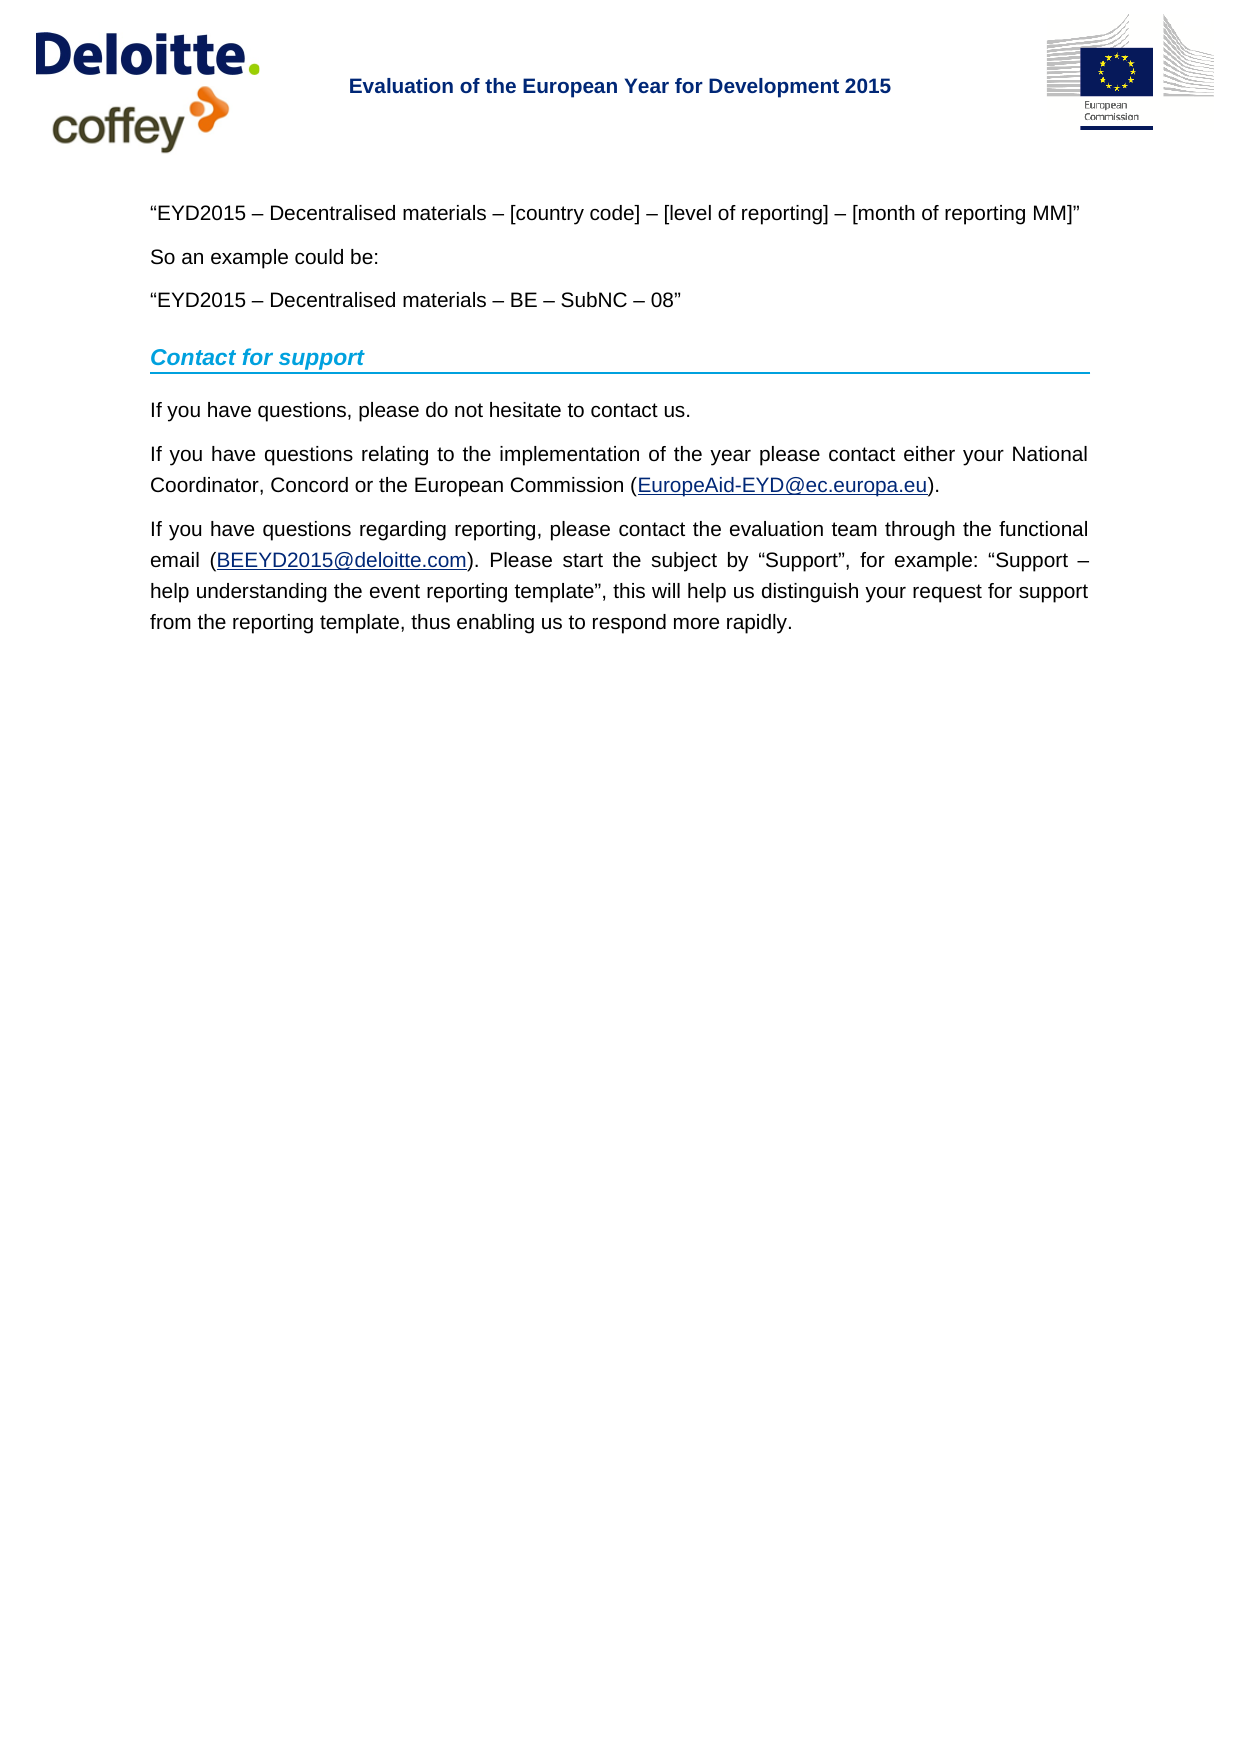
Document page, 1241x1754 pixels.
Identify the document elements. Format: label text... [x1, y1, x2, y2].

text “EYD2015 – Decentralised materials – BE – SubNC – 08” [150, 281, 1090, 312]
picture [50, 86, 233, 155]
text So an example could be: [150, 237, 1090, 268]
text “EYD2015 – Decentralised materials – [country code] – [level of reporting] – [month of reporting MM]” [150, 193, 1090, 225]
text If you have questions relating to the implementation of the year please contact either your National Coordinator, Concord or the European Commission (EuropeAid-EYD@ec.europa.eu). [150, 434, 1090, 497]
subtitle Contact for support [150, 343, 1090, 372]
text If you have questions regarding reporting, please contact the evaluation team through the functional email (BEEYD2015@deloitte.com). Please start the subject by “Support”, for example: “Support – help understanding the event reporting template”, this will help us distinguish your request for support from the reporting template, thus enabling us to respond more rapidly. [150, 509, 1090, 634]
text If you have questions, please do not hesitate to contact us. [150, 390, 1090, 422]
picture [1046, 14, 1214, 130]
picture [36, 32, 260, 75]
